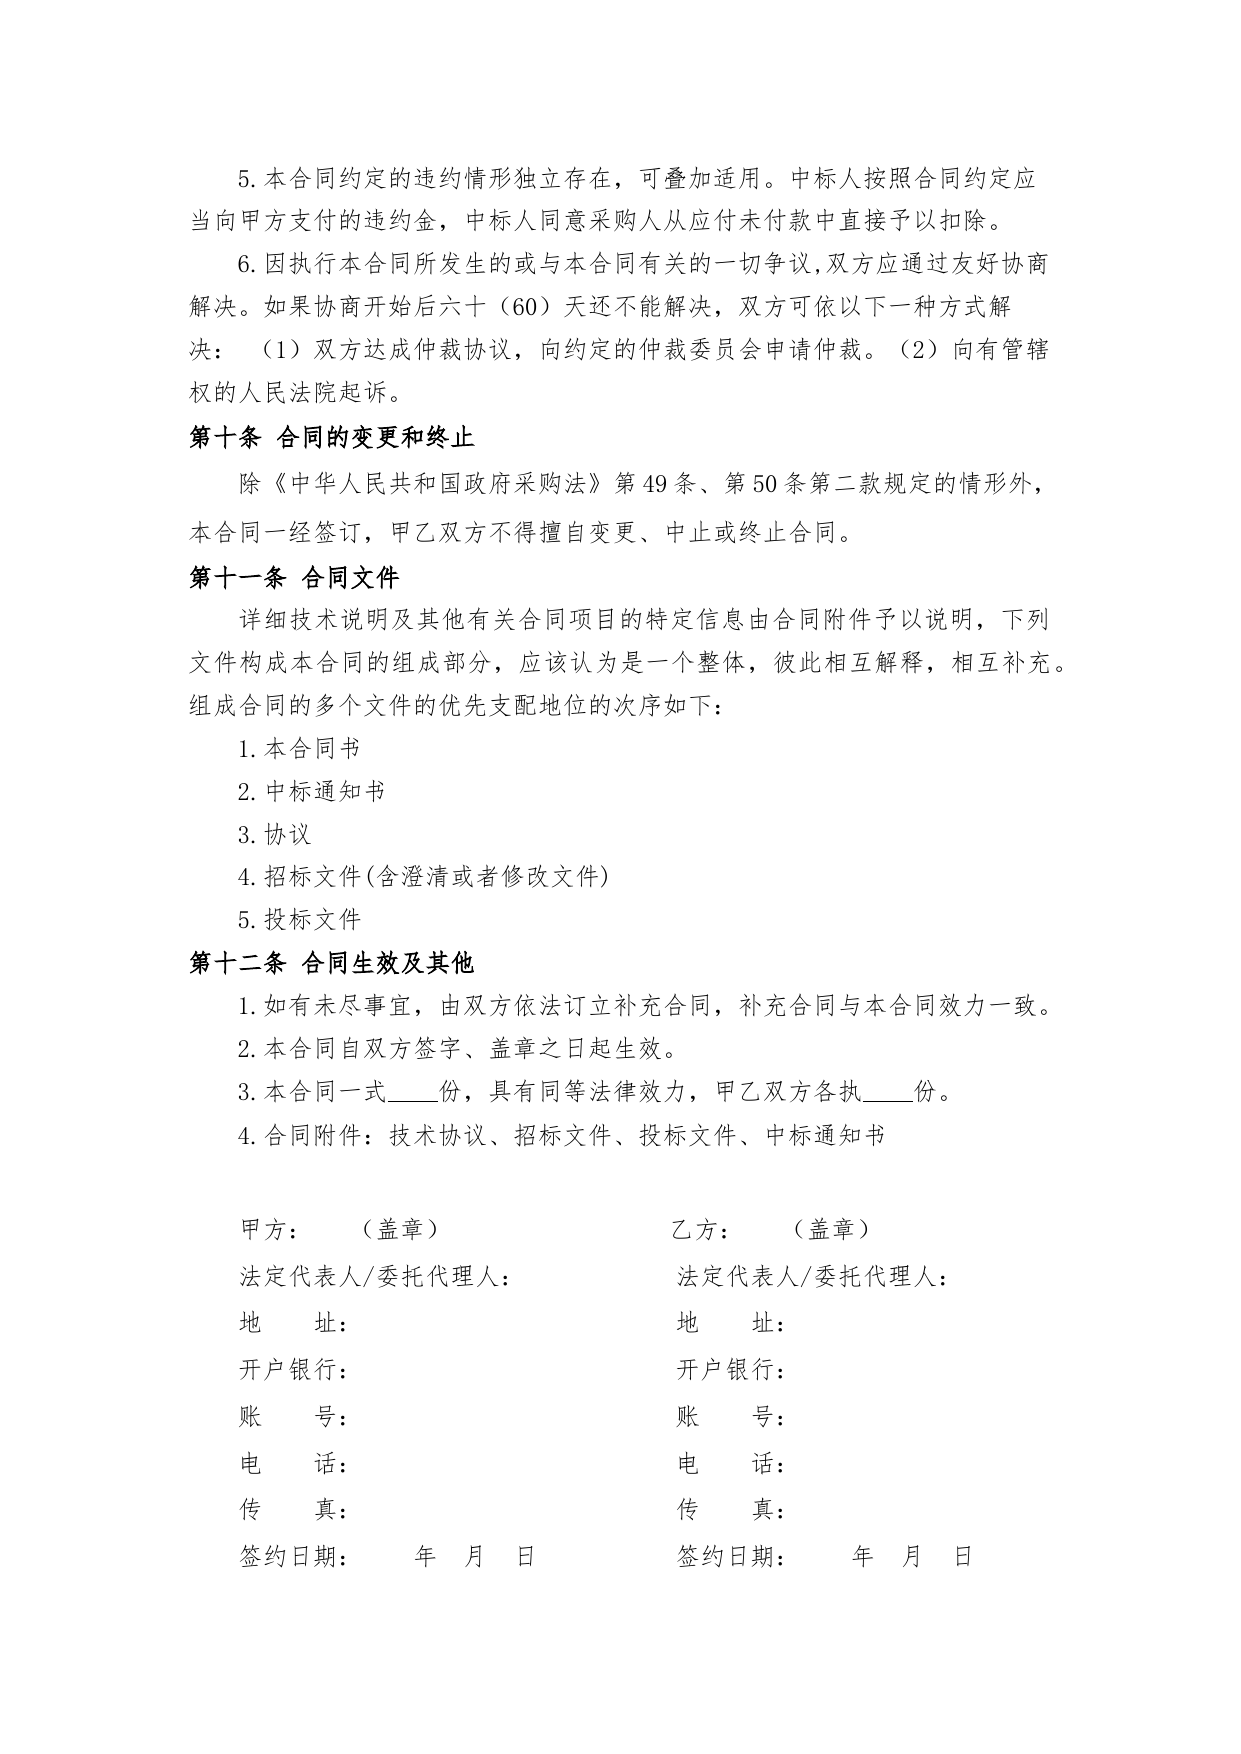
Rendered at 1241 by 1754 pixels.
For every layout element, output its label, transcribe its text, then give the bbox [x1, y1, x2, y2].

text 2.本合同自双方签字、盖章之日起生效。 [187, 1032, 1053, 1061]
text 1.本合同书 [187, 732, 1053, 761]
text 4.合同附件：技术协议、招标文件、投标文件、中标通知书 [187, 1118, 1053, 1150]
text 甲方： （盖章） 乙方： （盖章） [187, 1211, 1053, 1244]
text 1.如有未尽事宜，由双方依法订立补充合同，补充合同与本合同效力一致。 [187, 989, 1053, 1018]
text 签约日期： 年 月 日 签约日期： 年 月 日 [187, 1539, 1053, 1571]
text 传 真： 传 真： [187, 1492, 1053, 1524]
text 2.中标通知书 [187, 775, 1053, 804]
text 6.因执行本合同所发生的或与本合同有关的一切争议,双方应通过友好协商解决。如果协商开始后六十（60）天还不能解决，双方可依以下一种方式解决： （1）双方达成仲裁协议，向约定的仲裁委员会申请仲裁。（2）向有管辖权的人民法院起诉。 [187, 248, 1053, 404]
text 账 号： 账 号： [187, 1398, 1053, 1431]
text 第十一条 合同文件 [187, 561, 1053, 590]
text 开户银行： 开户银行： [187, 1352, 1053, 1384]
text 法定代表人/委托代理人： 法定代表人/委托代理人： [187, 1258, 1053, 1291]
text 详细技术说明及其他有关合同项目的特定信息由合同附件予以说明，下列文件构成本合同的组成部分，应该认为是一个整体，彼此相互解释，相互补充。组成合同的多个文件的优先支配地位的次序如下： [187, 604, 1053, 718]
text 地 址： 地 址： [187, 1305, 1053, 1337]
text 电 话： 电 话： [187, 1445, 1053, 1478]
text 5.本合同约定的违约情形独立存在，可叠加适用。中标人按照合同约定应当向甲方支付的违约金，中标人同意采购人从应付未付款中直接予以扣除。 [187, 162, 1053, 233]
text 第十条 合同的变更和终止 [187, 419, 1053, 451]
text 3.本合同一式 份，具有同等法律效力，甲乙双方各执 份。 [187, 1075, 1053, 1103]
text 3.协议 [187, 818, 1053, 847]
text 第十二条 合同生效及其他 [187, 946, 1053, 975]
text 4.招标文件(含澄清或者修改文件) [187, 861, 1053, 889]
text 除《中华人民共和国政府采购法》第49条、第50条第二款规定的情形外，本合同一经签订，甲乙双方不得擅自变更、中止或终止合同。 [187, 466, 1053, 547]
text 5.投标文件 [187, 904, 1053, 932]
